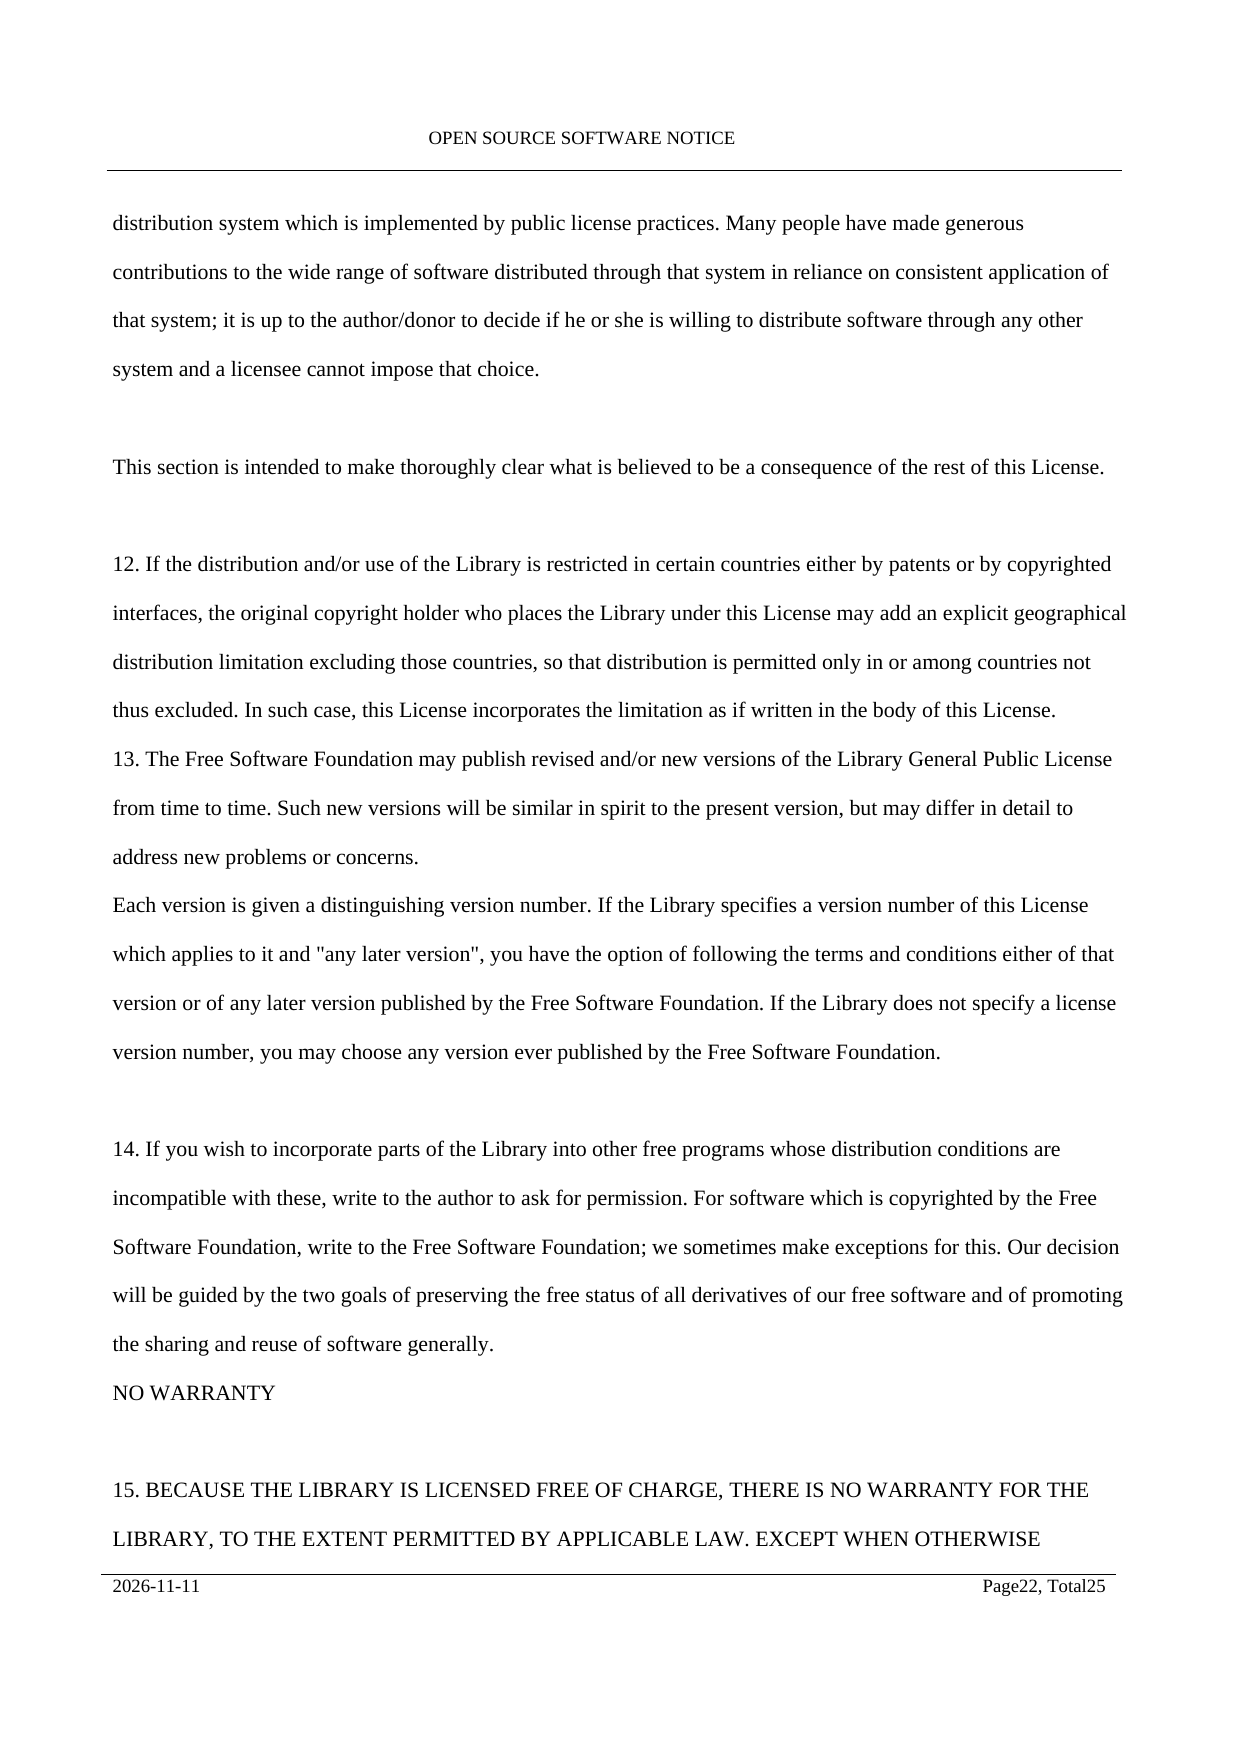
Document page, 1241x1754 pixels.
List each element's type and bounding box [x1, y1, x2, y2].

text [112, 206, 1128, 1555]
